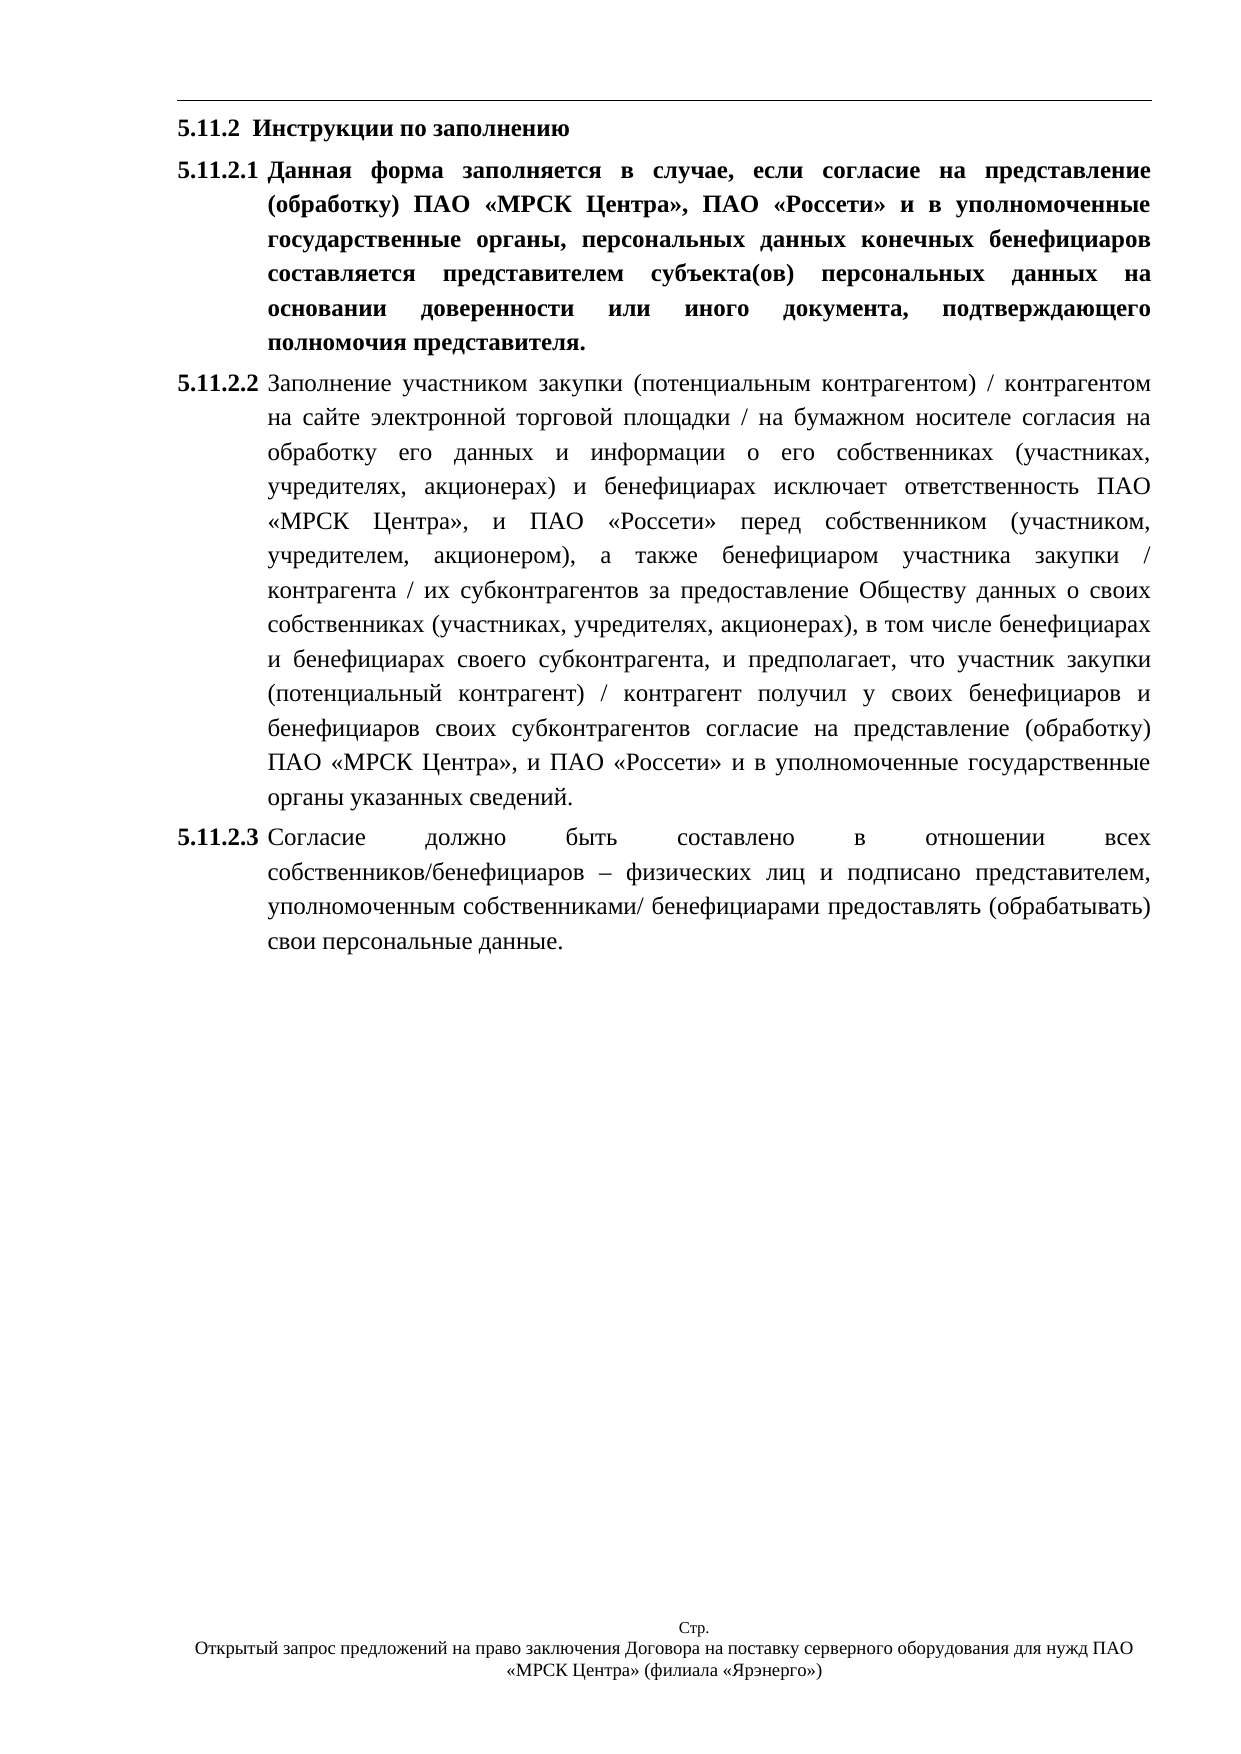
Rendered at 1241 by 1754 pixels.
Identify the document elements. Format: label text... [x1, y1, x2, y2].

list Данная форма заполняется в случае, если согласие на представление (обработку) ПАО «МРСК Центра», ПАО «Россети» и в уполномоченные государственные органы, персональных данных конечных бенефициаров составляется представителем субъекта(ов) персональных данных на основании доверенности или иного документа, подтверждающего полномочия представителя. [177, 155, 1152, 356]
subtitle Инструкции по заполнению [177, 113, 1152, 142]
list Заполнение участником закупки (потенциальным контрагентом) / контрагентом на сайте электронной торговой площадки / на бумажном носителе согласия на обработку его данных и информации о его собственниках (участниках, учредителях, акционерах) и бенефициарах исключает ответственность ПАО «МРСК Центра», и ПАО «Россети» перед собственником (участником, учредителем, акционером), а также бенефициаром участника закупки / контрагента / их субконтрагентов за предоставление Обществу данных о своих собственниках (участниках, учредителях, акционерах), в том числе бенефициарах и бенефициарах своего субконтрагента, и предполагает, что участник закупки (потенциальный контрагент) / контрагент получил у своих бенефициаров и бенефициаров своих субконтрагентов согласие на представление (обработку) ПАО «МРСК Центра», и ПАО «Россети» и в уполномоченные государственные органы указанных сведений. [177, 368, 1152, 810]
list Согласие должно быть составлено в отношении всех собственников/бенефициаров – физических лиц и подписано представителем, уполномоченным собственниками/ бенефициарами предоставлять (обрабатывать) свои персональные данные. [177, 822, 1152, 954]
